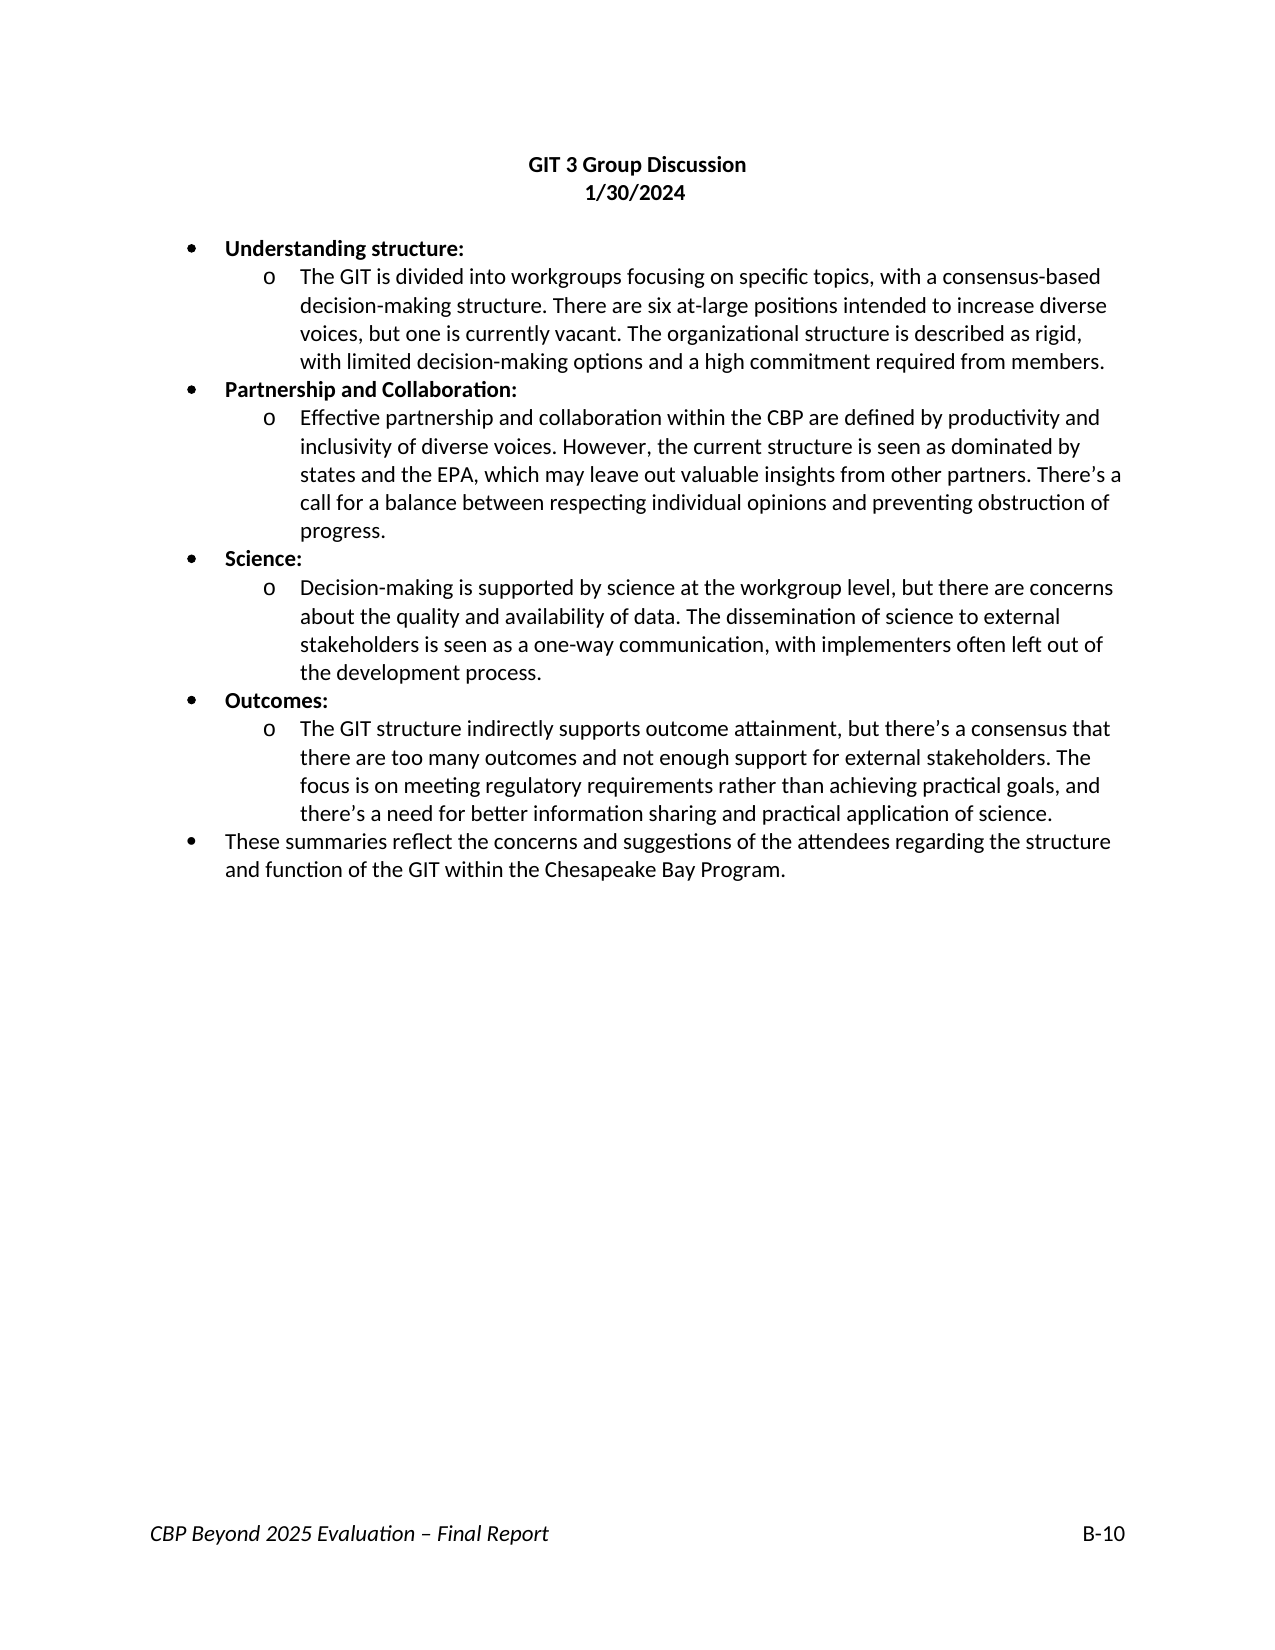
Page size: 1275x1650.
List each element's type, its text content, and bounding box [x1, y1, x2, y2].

list Decision-making is supported by science at the workgroup level, but there are concerns about the quality and availability of data. The dissemination of science to external stakeholders is seen as a one-way communication, with implementers often left out of the development process. [262, 573, 1125, 686]
list Partnership and Collaboration: [187, 375, 1125, 403]
list Effective partnership and collaboration within the CBP are defined by productivity and inclusivity of diverse voices. However, the current structure is seen as dominated by states and the EPA, which may leave out valuable insights from other partners. There’s a call for a balance between respecting individual opinions and preventing obstruction of progress. [262, 403, 1125, 544]
text GIT 3 Group Discussion [150, 150, 1125, 178]
list Science: [187, 544, 1125, 573]
list Understanding structure: [187, 234, 1125, 262]
list The GIT structure indirectly supports outcome attainment, but there’s a consensus that there are too many outcomes and not enough support for external stakeholders. The focus is on meeting regulatory requirements rather than achieving practical goals, and there’s a need for better information sharing and practical application of science. [262, 714, 1125, 827]
text 1/30/2024 [150, 178, 1125, 206]
list These summaries reflect the concerns and suggestions of the attendees regarding the structure and function of the GIT within the Chesapeake Bay Program. [187, 827, 1125, 883]
list The GIT is divided into workgroups focusing on specific topics, with a consensus-based decision-making structure. There are six at-large positions intended to increase diverse voices, but one is currently vacant. The organizational structure is described as rigid, with limited decision-making options and a high commitment required from members. [262, 262, 1125, 375]
list Outcomes: [187, 686, 1125, 714]
